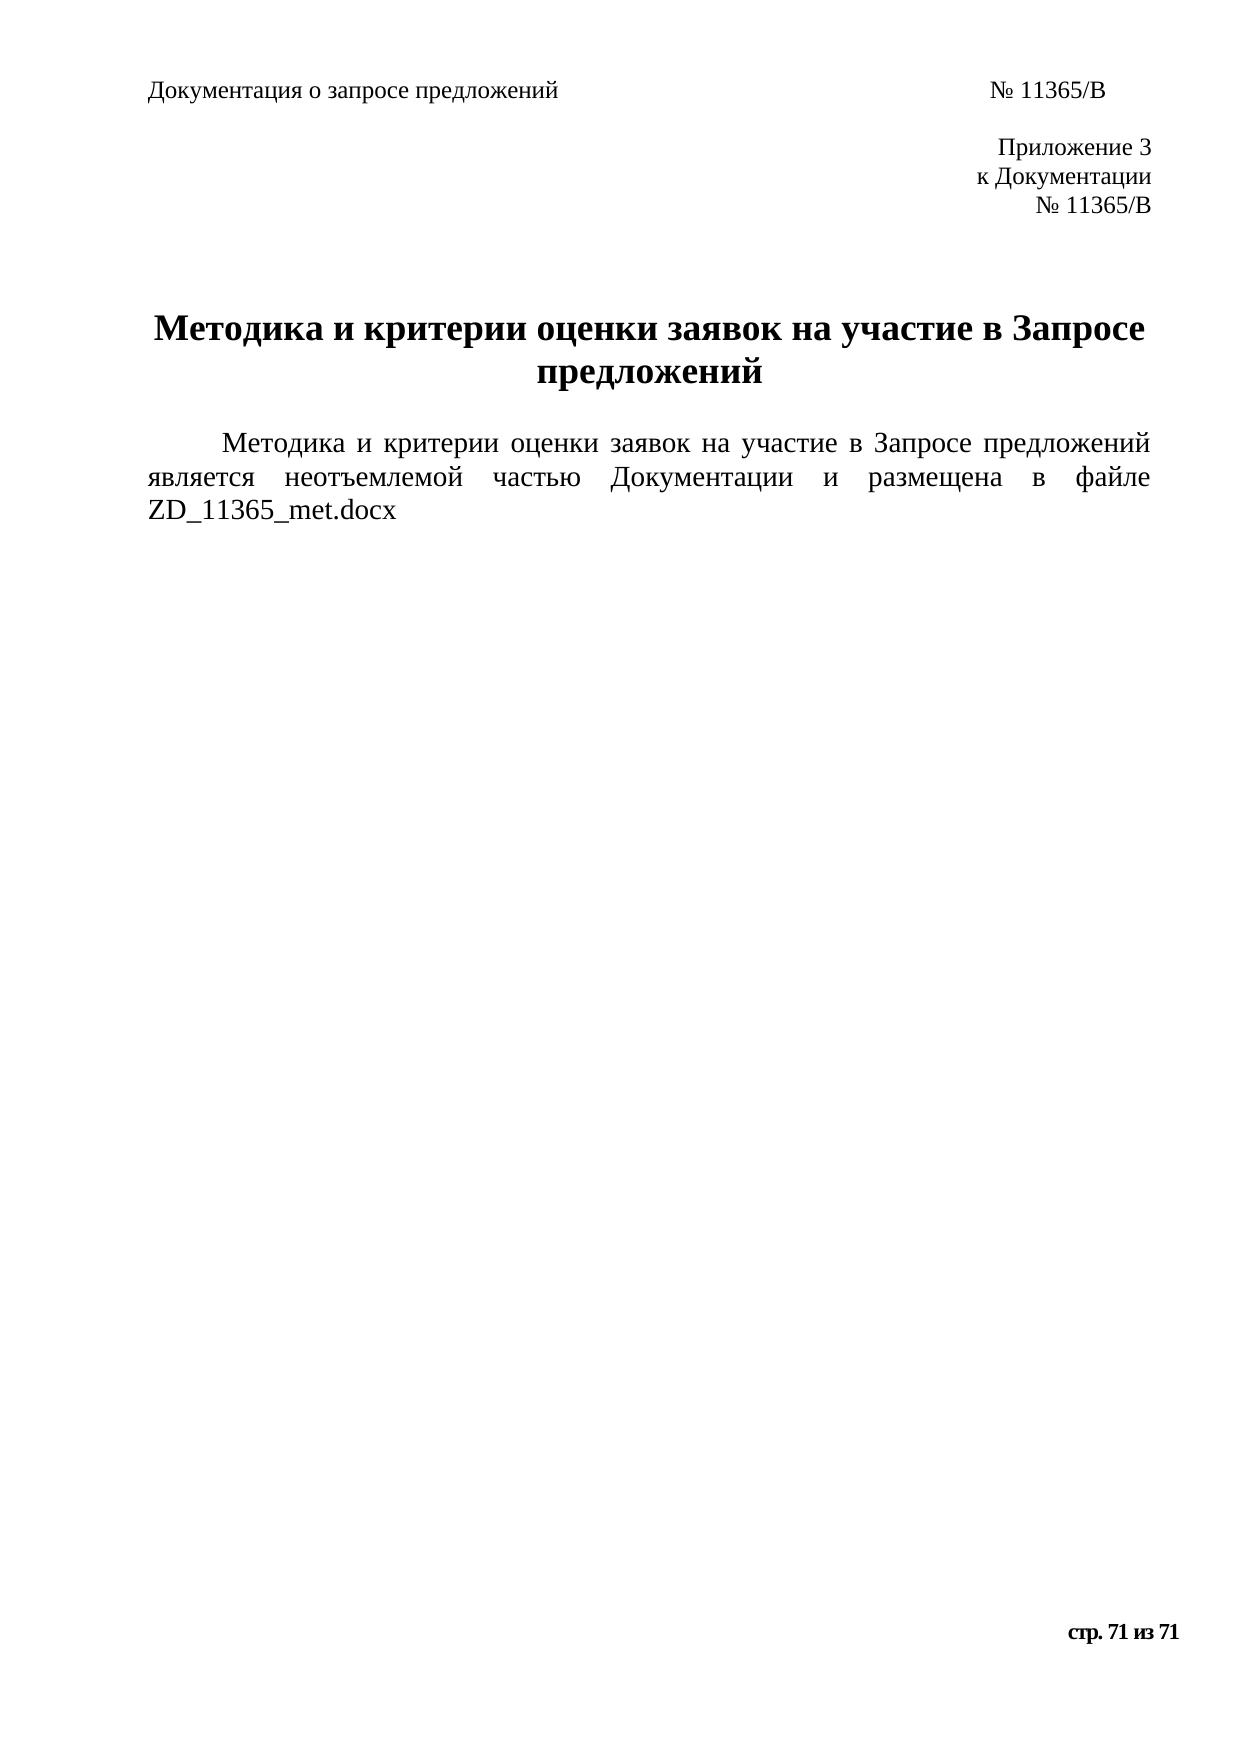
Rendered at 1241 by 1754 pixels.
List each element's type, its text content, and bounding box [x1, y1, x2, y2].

list к Документации № 11365/В [223, 161, 1152, 219]
text Методика и критерии оценки заявок на участие в Запросе предложений является неотъемлемой частью Документации и размещена в файле ZD_11365_met.docx [148, 425, 1152, 526]
text Методика и критерии оценки заявок на участие в Запросе предложений [148, 305, 1152, 392]
subtitle Приложение 3 [148, 132, 1152, 161]
